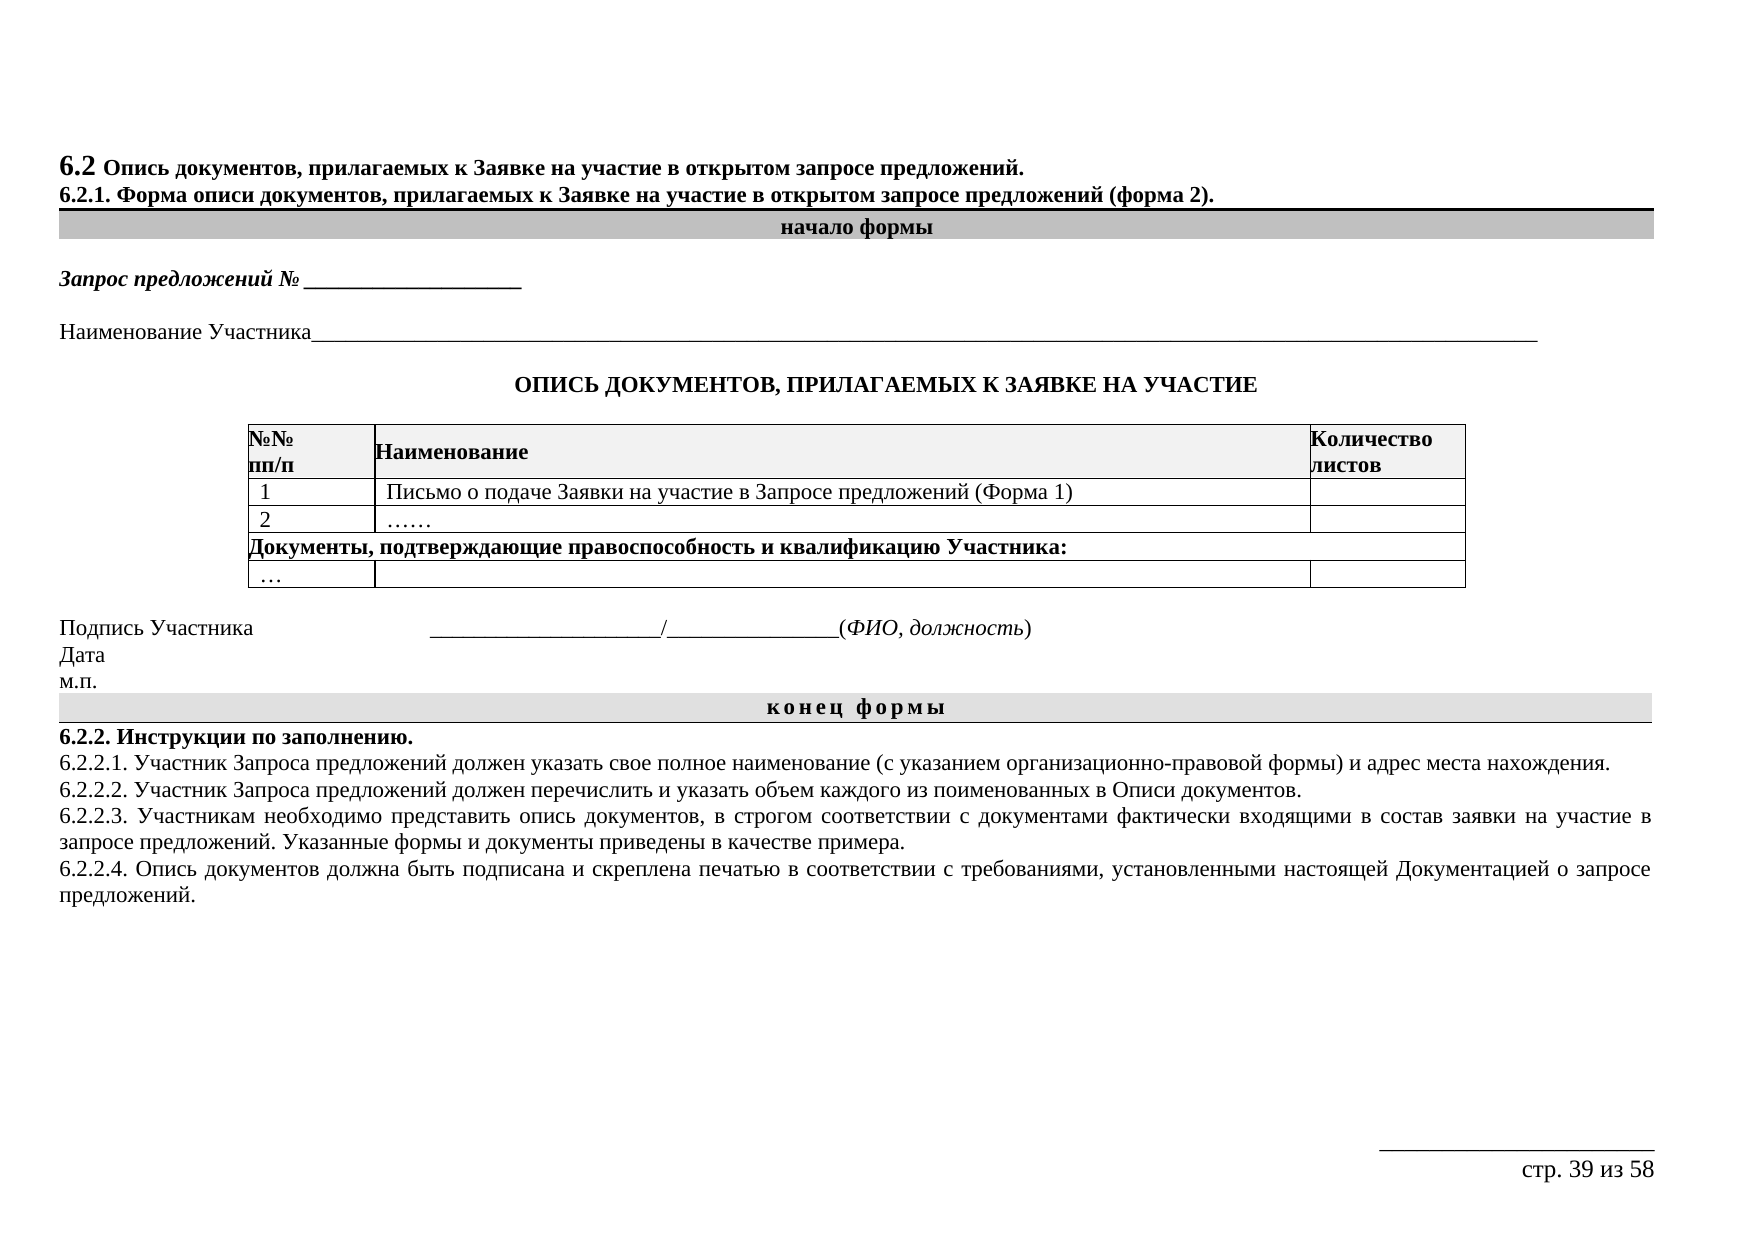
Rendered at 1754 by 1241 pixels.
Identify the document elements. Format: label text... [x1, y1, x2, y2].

subtitle 6.2.2. Инструкции по заполнению. [59, 723, 1654, 749]
text Запрос предложений № ___________________ [59, 266, 1654, 292]
table_cell …… [376, 506, 1310, 532]
table_cell Письмо о подаче Заявки на участие в Запросе предложений (Форма 1) [376, 479, 1310, 505]
text начало формы [59, 211, 1654, 239]
table_header Количество листов [1311, 425, 1465, 477]
text Подпись Участника /_______________(ФИО, должность) [59, 614, 1654, 641]
text ОПИСЬ ДОКУМЕНТОВ, ПРИЛАГАЕМЫХ К ЗАЯВКЕ НА УЧАСТИЕ [118, 371, 1654, 397]
table_header №№ пп/п [249, 425, 374, 477]
table_cell [1311, 561, 1465, 587]
text м.п. [59, 667, 1654, 693]
text 6.2.2.3. Участникам необходимо представить опись документов, в строгом соответствии с документами фактически входящими в состав заявки на участие в запросе предложений. Указанные формы и документы приведены в качестве примера. [59, 802, 1654, 855]
text 6.2.2.4. Опись документов должна быть подписана и скреплена печатью в соответствии с требованиями, установленными настоящей Документацией о запросе предложений. [59, 855, 1654, 907]
text Наименование Участника___________________________________________________________________________________________________________ [59, 318, 1654, 344]
text 6.2.2.1. Участник Запроса предложений должен указать свое полное наименование (с указанием организационно-правовой формы) и адрес места нахождения. [59, 749, 1654, 776]
table_cell 1 [249, 479, 374, 505]
table_cell Документы, подтверждающие правоспособность и квалификацию Участника: [249, 533, 1465, 559]
table_cell [1311, 506, 1465, 532]
table_cell … [249, 561, 374, 587]
table_header Наименование [376, 425, 1310, 477]
text конец формы [59, 693, 1652, 722]
table_cell 2 [249, 506, 374, 532]
subtitle 6.2.1. Форма описи документов, прилагаемых к Заявке на участие в открытом запросе предложений (форма 2). [59, 181, 1654, 208]
subtitle 6.2 Опись документов, прилагаемых к Заявке на участие в открытом запросе предложений. [59, 148, 1654, 181]
text Дата [59, 641, 1654, 667]
text 6.2.2.2. Участник Запроса предложений должен перечислить и указать объем каждого из поименованных в Описи документов. [59, 776, 1654, 802]
table_cell [376, 561, 1310, 587]
table_cell [1311, 479, 1465, 505]
